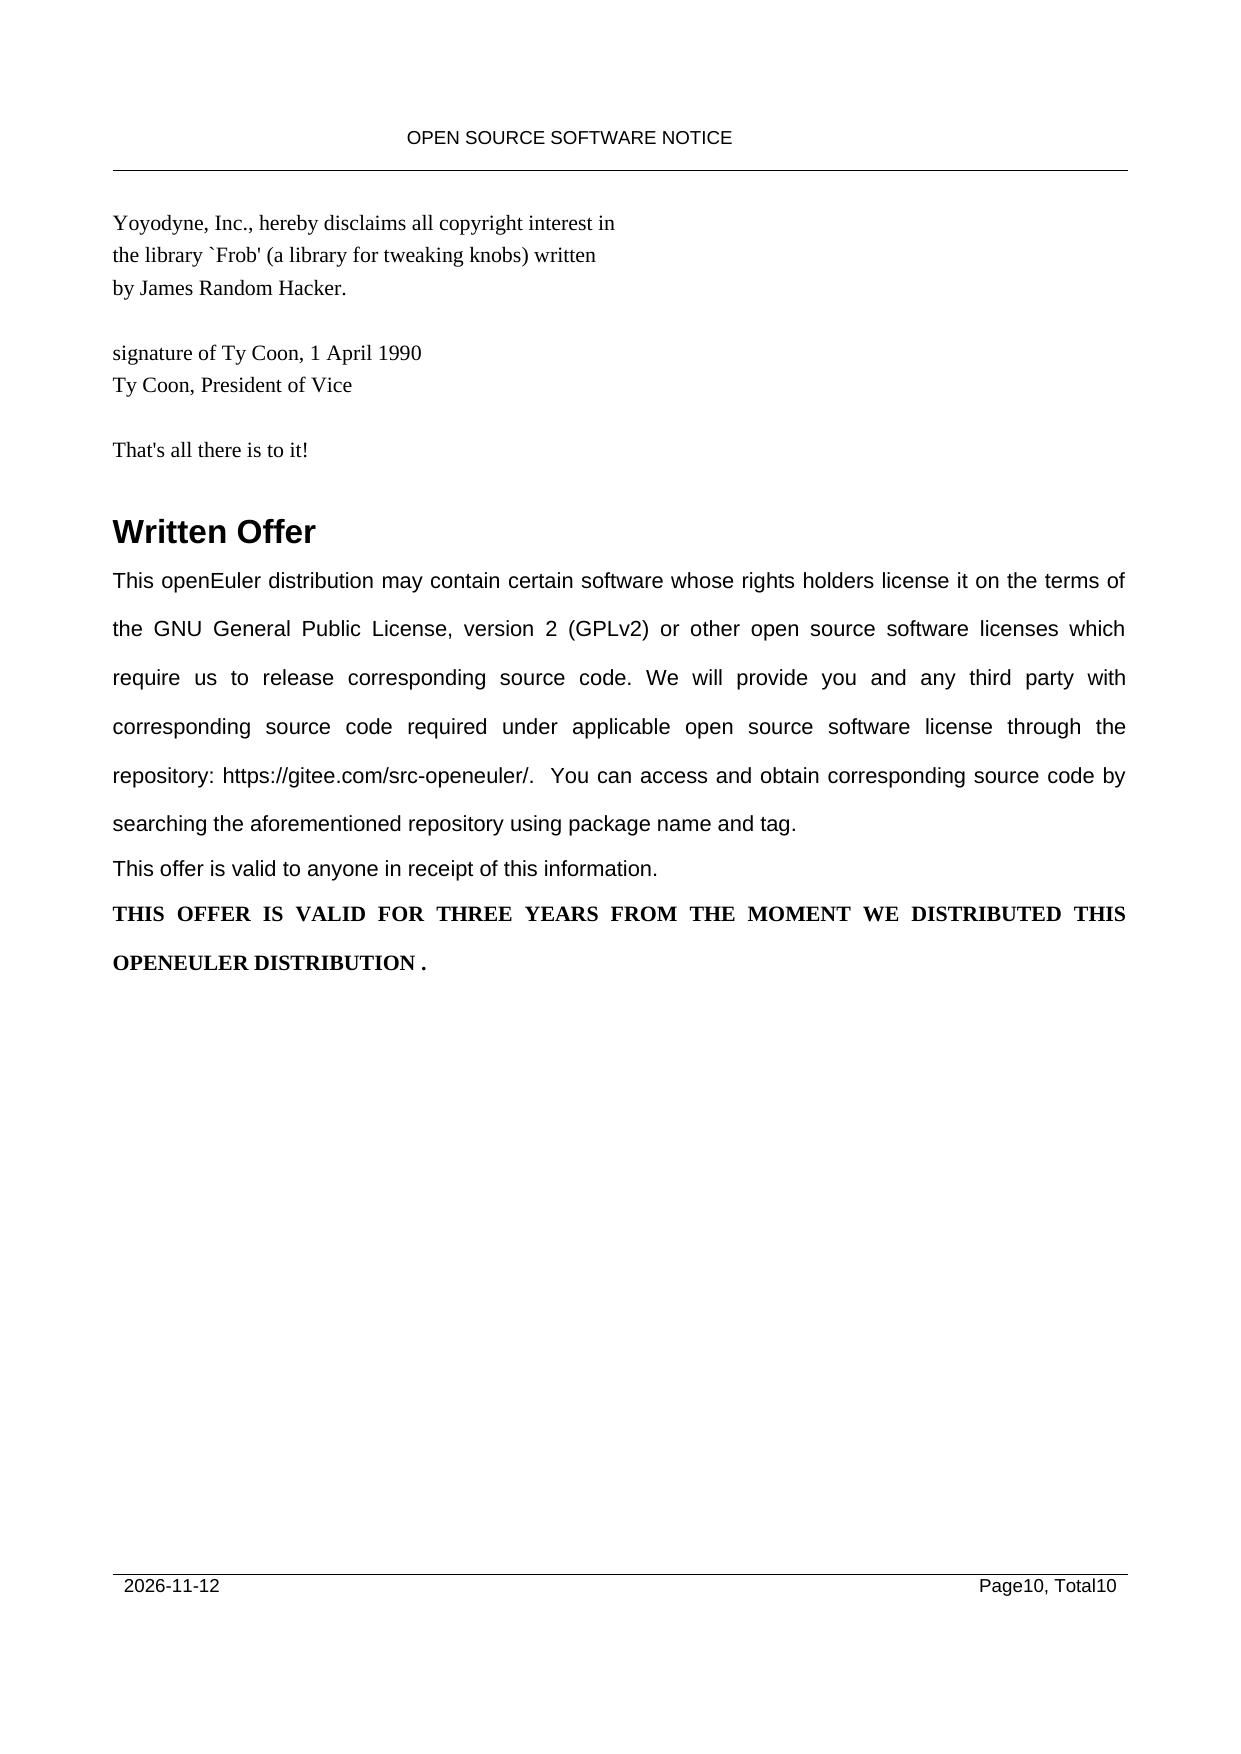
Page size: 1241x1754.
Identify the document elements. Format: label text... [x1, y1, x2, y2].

text This offer is valid to anyone in receipt of this information. [112, 853, 1128, 885]
text the library `Frob' (a library for tweaking knobs) written [112, 239, 1128, 271]
text THIS OFFER IS VALID FOR THREE YEARS FROM THE MOMENT WE DISTRIBUTED THIS OPENEULER DISTRIBUTION . [112, 898, 1128, 979]
text signature of Ty Coon, 1 April 1990 [112, 336, 1128, 369]
text Ty Coon, President of Vice [112, 369, 1128, 401]
text Written Offer [112, 499, 1128, 564]
text This openEuler distribution may contain certain software whose rights holders license it on the terms of the GNU General Public License, version 2 (GPLv2) or other open source software licenses which require us to release corresponding source code. We will provide you and any third party with corresponding source code required under applicable open source software license through the repository: https://gitee.com/src-openeuler/. You can access and obtain corresponding source code by searching the aforementioned repository using package name and tag. [112, 564, 1128, 840]
text Yoyodyne, Inc., hereby disclaims all copyright interest in [112, 206, 1128, 239]
text That's all there is to it! [112, 434, 1128, 499]
text by James Random Hacker. [112, 271, 1128, 304]
